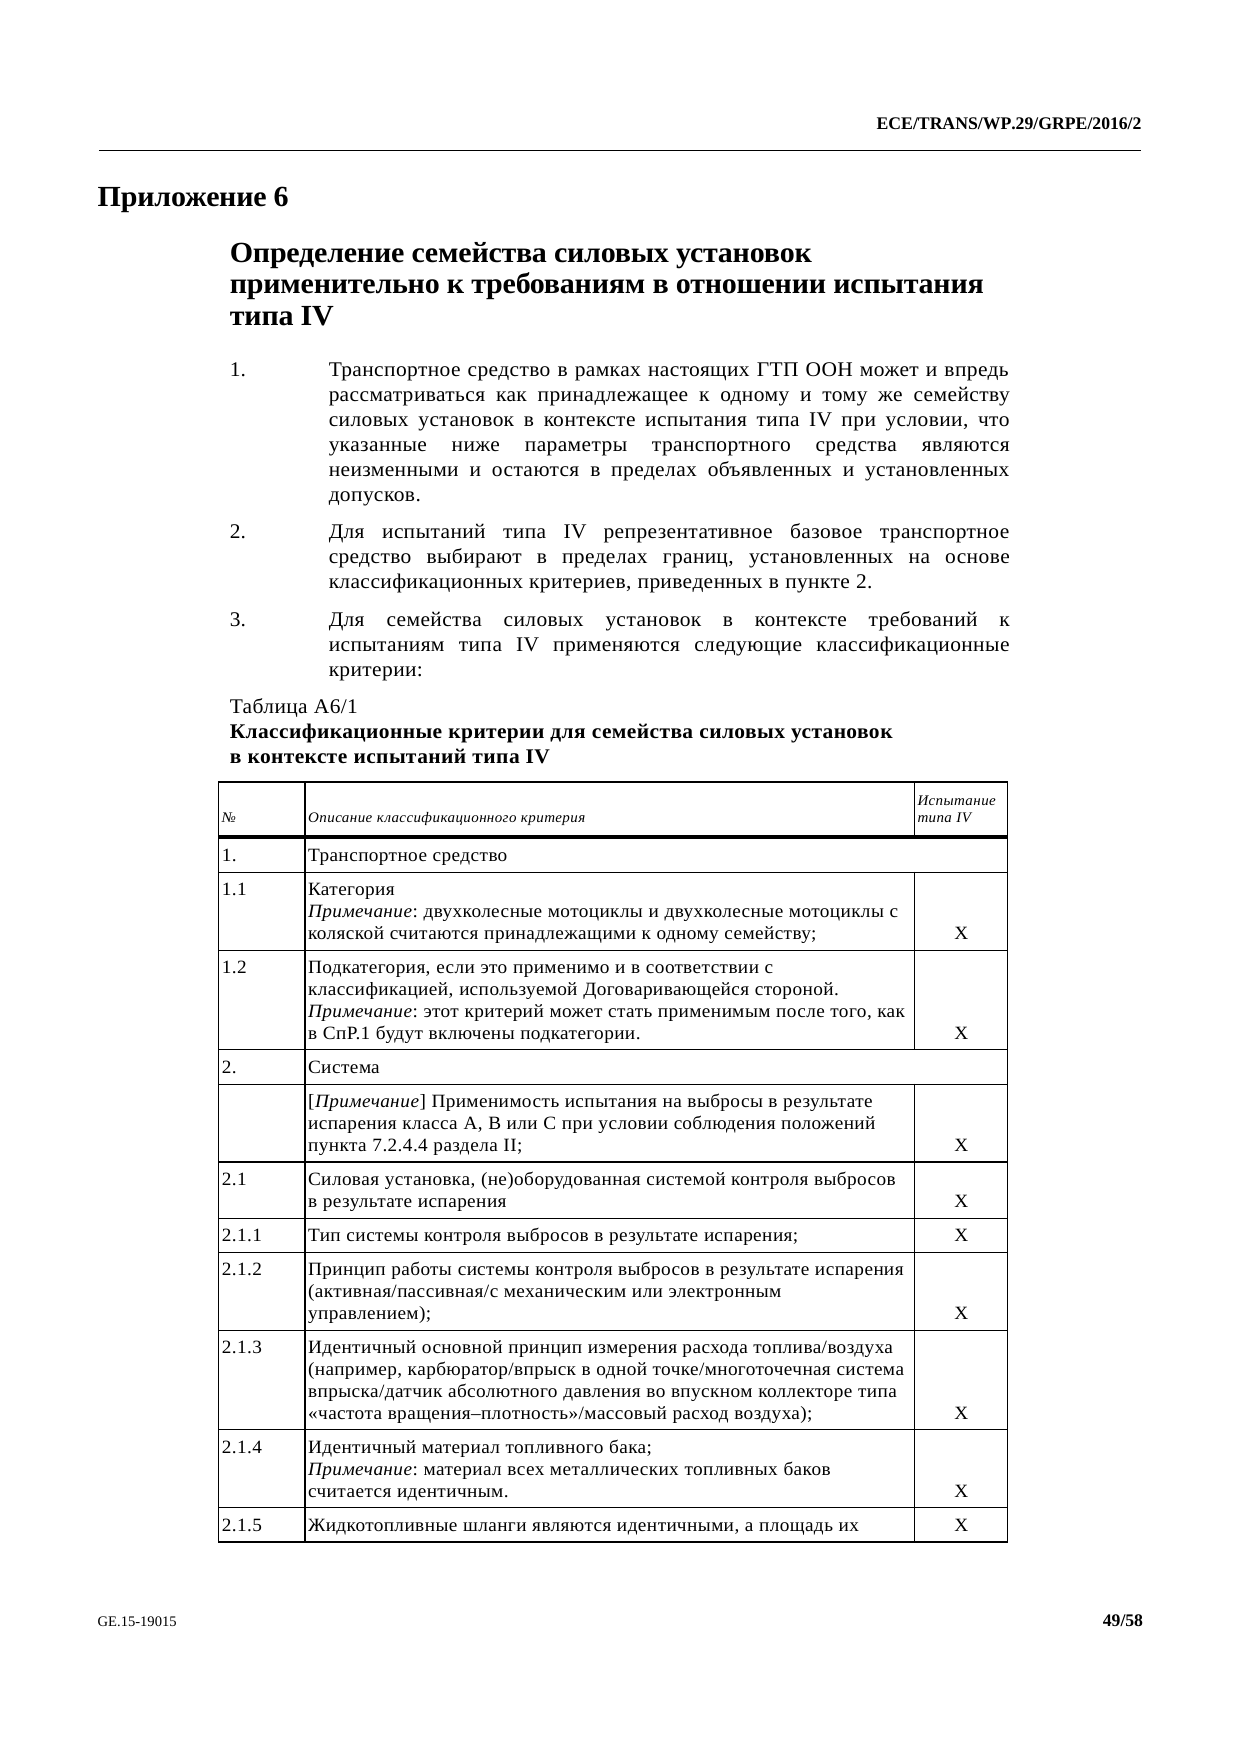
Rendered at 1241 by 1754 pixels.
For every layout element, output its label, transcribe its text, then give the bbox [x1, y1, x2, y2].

table_cell X [915, 951, 1007, 1049]
table_cell Категория Примечание: двухколесные мотоциклы и двухколесные мотоциклы с коляской считаются принадлежащими к одному семейству; [306, 873, 914, 949]
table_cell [306, 1508, 914, 1541]
table_cell Силовая установка, (не)оборудованная системой контроля выбросов в результате испарения [306, 1163, 914, 1217]
text 1. Транспортное средство в рамках настоящих ГТП ООН может и впредь рассматриваться как принадлежащее к одному и тому же семейству силовых установок в контексте испытания типа IV при условии, что указанные ниже параметры транспортного средства являются неизменными и остаются в пределах объявленных и установленных допусков. [229, 356, 1011, 506]
table_cell 2.1.2 [219, 1253, 304, 1329]
table_cell 1.1 [219, 873, 304, 949]
table_cell Идентичный основной принцип измерения расхода топлива/воздуха (например, карбюратор/впрыск в одной точке/многоточечная система впрыска/датчик абсолютного давления во впускном коллекторе типа «частота вращения–плотность»/массовый расход воздуха); [306, 1331, 914, 1429]
table_header Описание классификационного критерия [306, 783, 914, 835]
table_cell 1.2 [219, 951, 304, 1049]
table_cell Идентичный материал топливного бака; Примечание: материал всех металлических топливных баков считается идентичным. [306, 1430, 914, 1507]
text Таблица А6/1 Классификационные критерии для семейства силовых установок в контексте испытаний типа IV [229, 694, 1011, 769]
table_cell X [915, 1430, 1007, 1507]
text Определение семейства силовых установок применительно к требованиям в отношении испытания типа IV [97, 238, 1011, 331]
table_cell Транспортное средство [306, 839, 1007, 872]
text 2. Для испытаний типа IV репрезентативное базовое транспортное средство выбирают в пределах границ, установленных на основе классификационных критериев, приведенных в пункте 2. [229, 519, 1011, 594]
table_cell X [915, 1253, 1007, 1329]
table_cell X [915, 1085, 1007, 1161]
table_cell 2. [219, 1050, 304, 1083]
table_cell 2.1.1 [219, 1219, 304, 1252]
table_cell 1. [219, 839, 304, 872]
table_cell 2.1 [219, 1163, 304, 1217]
table_cell X [915, 1331, 1007, 1429]
table_cell X [915, 1163, 1007, 1217]
text 3. Для семейства силовых установок в контексте требований к испытаниям типа IV применяются следующие классификационные критерии: [229, 606, 1011, 681]
table_cell 2.1.3 [219, 1331, 304, 1429]
table_cell 2.1.5 [219, 1508, 304, 1541]
table_cell 2.1.4 [219, 1430, 304, 1507]
table_header № [219, 783, 304, 835]
table_cell [219, 1085, 304, 1161]
table_cell Подкатегория, если это применимо и в соответствии с классификацией, используемой Договаривающейся стороной. Примечание: этот критерий может стать применимым после того, как в СпР.1 будут включены подкатегории. [306, 951, 914, 1049]
table_header Испытание типа IV [915, 783, 1007, 835]
table_cell X [915, 873, 1007, 949]
table_cell Тип системы контроля выбросов в результате испарения; [306, 1219, 914, 1252]
table_cell Система [306, 1050, 1007, 1083]
table_cell X [915, 1219, 1007, 1252]
table_cell X [915, 1508, 1007, 1541]
table_cell [Примечание] Применимость испытания на выбросы в результате испарения класса A, B или C при условии соблюдения положений пункта 7.2.4.4 раздела II; [306, 1085, 914, 1161]
text Приложение 6 [97, 181, 1011, 213]
table_cell Принцип работы системы контроля выбросов в результате испарения (активная/пассивная/с механическим или электронным управлением); [306, 1253, 914, 1329]
